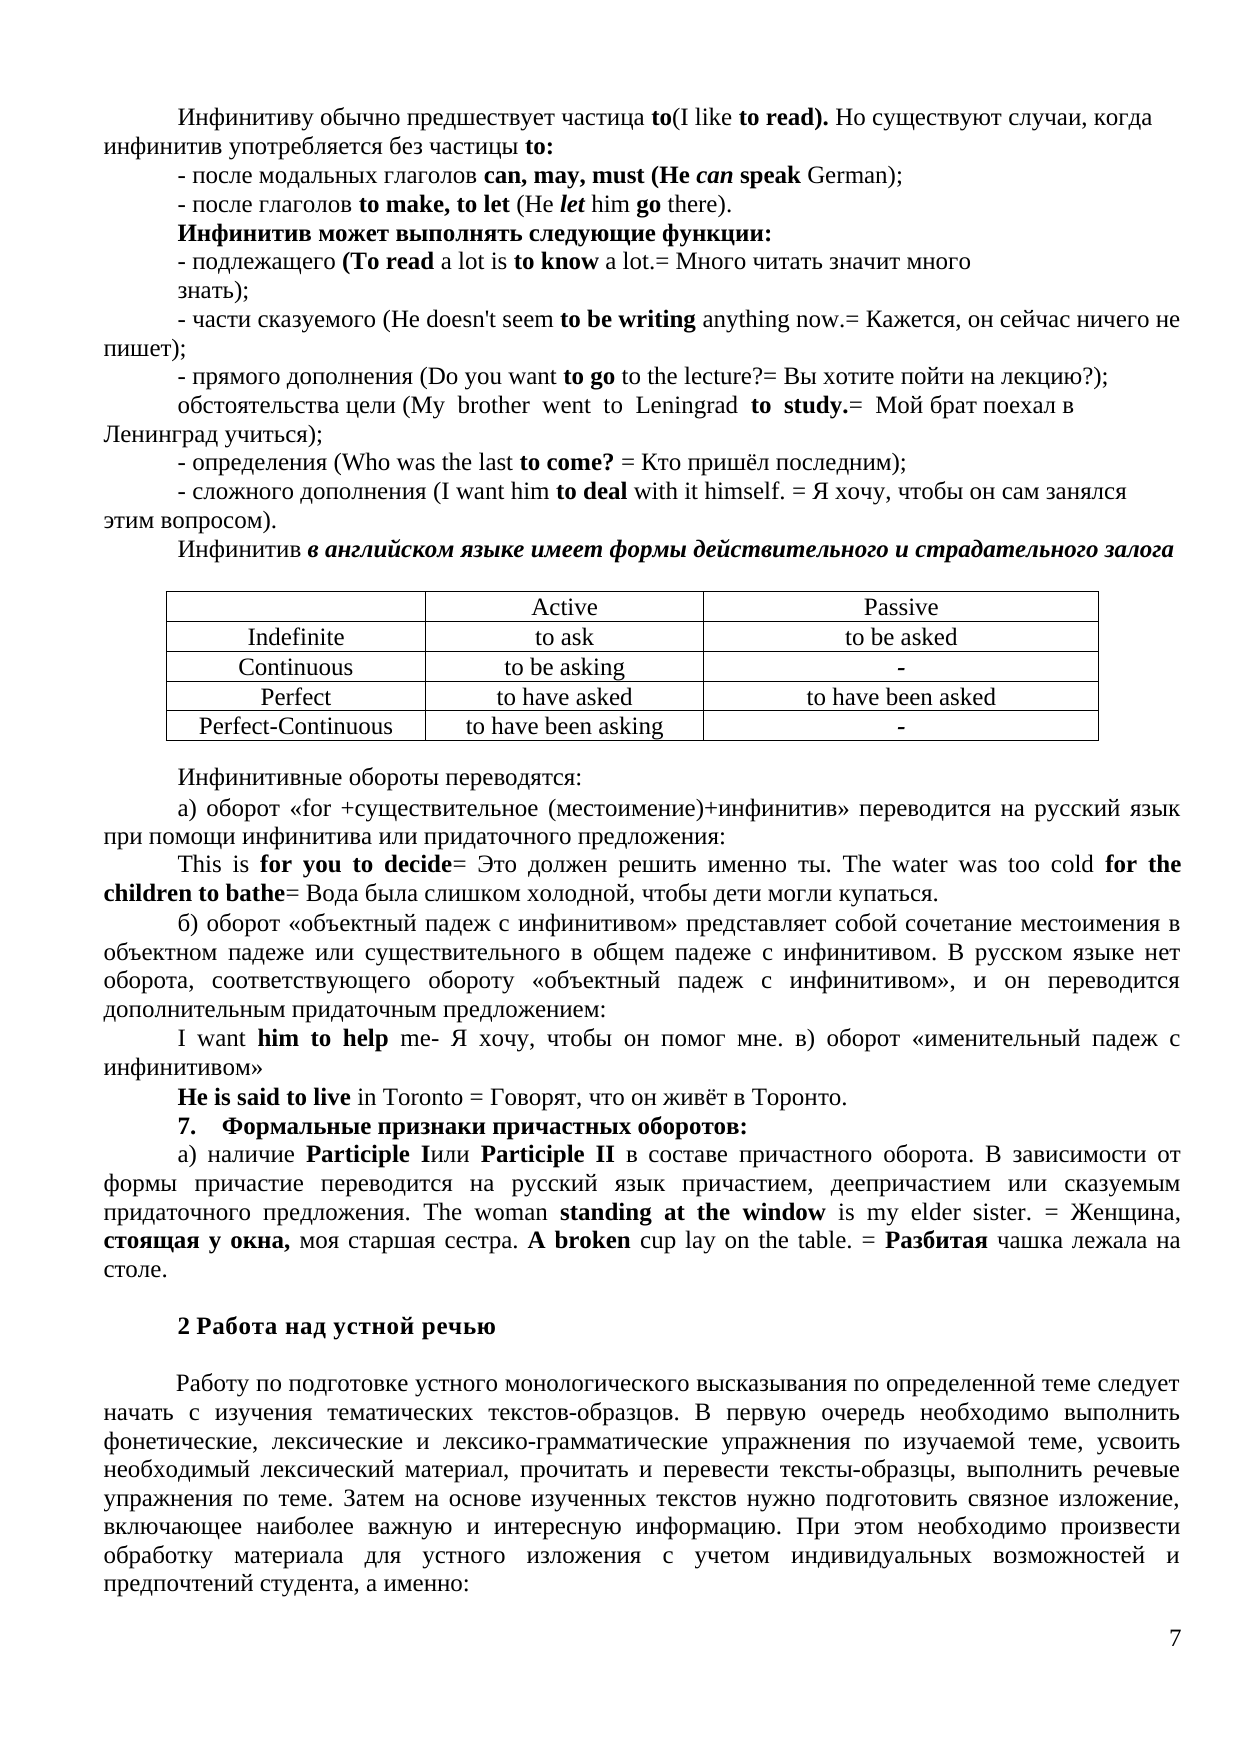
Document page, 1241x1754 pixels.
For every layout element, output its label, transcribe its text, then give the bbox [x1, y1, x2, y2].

table_header Passive [704, 592, 1098, 621]
text Работу по подготовке устного монологического высказывания по определенной теме следует начать с изучения тематических текстов-образцов. В первую очередь необходимо выполнить фонетические, лексические и лексико-грамматические упражнения по изучаемой теме, усвоить необходимый лексический материал, прочитать и перевести тексты-образцы, выполнить речевые упражнения по теме. Затем на основе изученных текстов нужно подготовить связное изложение, включающее наиболее важную и интересную информацию. При этом необходимо произвести обработку материала для устного изложения с учетом индивидуальных возможностей и предпочтений студента, а именно: [103, 1369, 1181, 1597]
table_cell to have been asked [704, 682, 1098, 710]
list Формальные признаки причастных оборотов: [103, 1111, 1181, 1140]
table_header Active [426, 592, 703, 621]
text Инфинитиву обычно предшествует частица to(I like to read). Но существуют случаи, когда инфинитив употребляется без частицы to: [103, 102, 1181, 159]
text б) оборот «объектный падеж с инфинитивом» представляет собой сочетание местоимения в объектном падеже или существительного в общем падеже с инфинитивом. В русском языке нет оборота, соответствующего обороту «объектный падеж с инфинитивом», и он переводится дополнительным придаточным предложением: [103, 909, 1181, 1023]
table_cell to have asked [426, 682, 703, 710]
table_cell to be asking [426, 652, 703, 681]
text This is for you to decide= Это должен решить именно ты. The water was too cold for the children to bathe= Вода была слишком холодной, чтобы дети могли купаться. [103, 850, 1181, 907]
table_cell - [704, 652, 1098, 681]
list прямого дополнения (Do you want to go to the lecture?= Вы хотите пойти на лекцию?); [103, 361, 1181, 390]
list Инфинитив в английском языке имеет формы действительного и страдательного залога [103, 534, 1181, 562]
list сложного дополнения (I want him to deal with it himself. = Я хочу, чтобы он сам занялся этим вопросом). [103, 477, 1181, 534]
list после модальных глаголов can, may, must (He can speak German); [103, 160, 1181, 188]
list после глаголов to make, to let (He let him go there). [103, 189, 1181, 218]
text а) наличие Participle Iили Participle II в составе причастного оборота. В зависимости от формы причастие переводится на русский язык причастием, деепричастием или сказуемым придаточного предложения. The woman standing at the window is my elder sister. = Женщина, стоящая у окна, моя старшая сестра. A broken cup lay on the table. = Разбитая чашка лежала на столе. [103, 1140, 1181, 1283]
table_cell Indefinite [167, 622, 425, 651]
text обстоятельства цели (My brother went to Leningrad to study.= Мой брат поехал в Ленинград учиться); [103, 390, 1181, 447]
table_cell to have been asking [426, 711, 703, 740]
list части сказуемого (Не doesn't seem to be writing anything now.= Кажется, он сейчас ничего не пишет); [103, 304, 1181, 361]
table_cell - [704, 711, 1098, 740]
list подлежащего (То read a lot is to know a lot.= Много читать значит много [103, 247, 1181, 275]
text Не is said to live in Toronto = Говорят, что он живёт в Торонто. [103, 1082, 1181, 1111]
table_cell to ask [426, 622, 703, 651]
table_cell Continuous [167, 652, 425, 681]
text I want him to help me- Я хочу, чтобы он помог мне. в) оборот «именительный падеж с инфинитивом» [103, 1023, 1181, 1081]
table_cell Perfect-Continuous [167, 711, 425, 740]
table_cell Perfect [167, 682, 425, 710]
text 2 Работа над устной речью [103, 1311, 1181, 1340]
text Инфинитив может выполнять следующие функции: [103, 218, 1181, 247]
text знать); [103, 276, 1181, 304]
text а) оборот «for +существительное (местоимение)+инфинитив» переводится на русский язык при помощи инфинитива или придаточного предложения: [103, 793, 1181, 850]
table_header [167, 592, 425, 621]
list определения (Who was the last to come? = Кто пришёл последним); [103, 447, 1181, 476]
table_cell to be asked [704, 622, 1098, 651]
text Инфинитивные обороты переводятся: [103, 763, 1181, 791]
